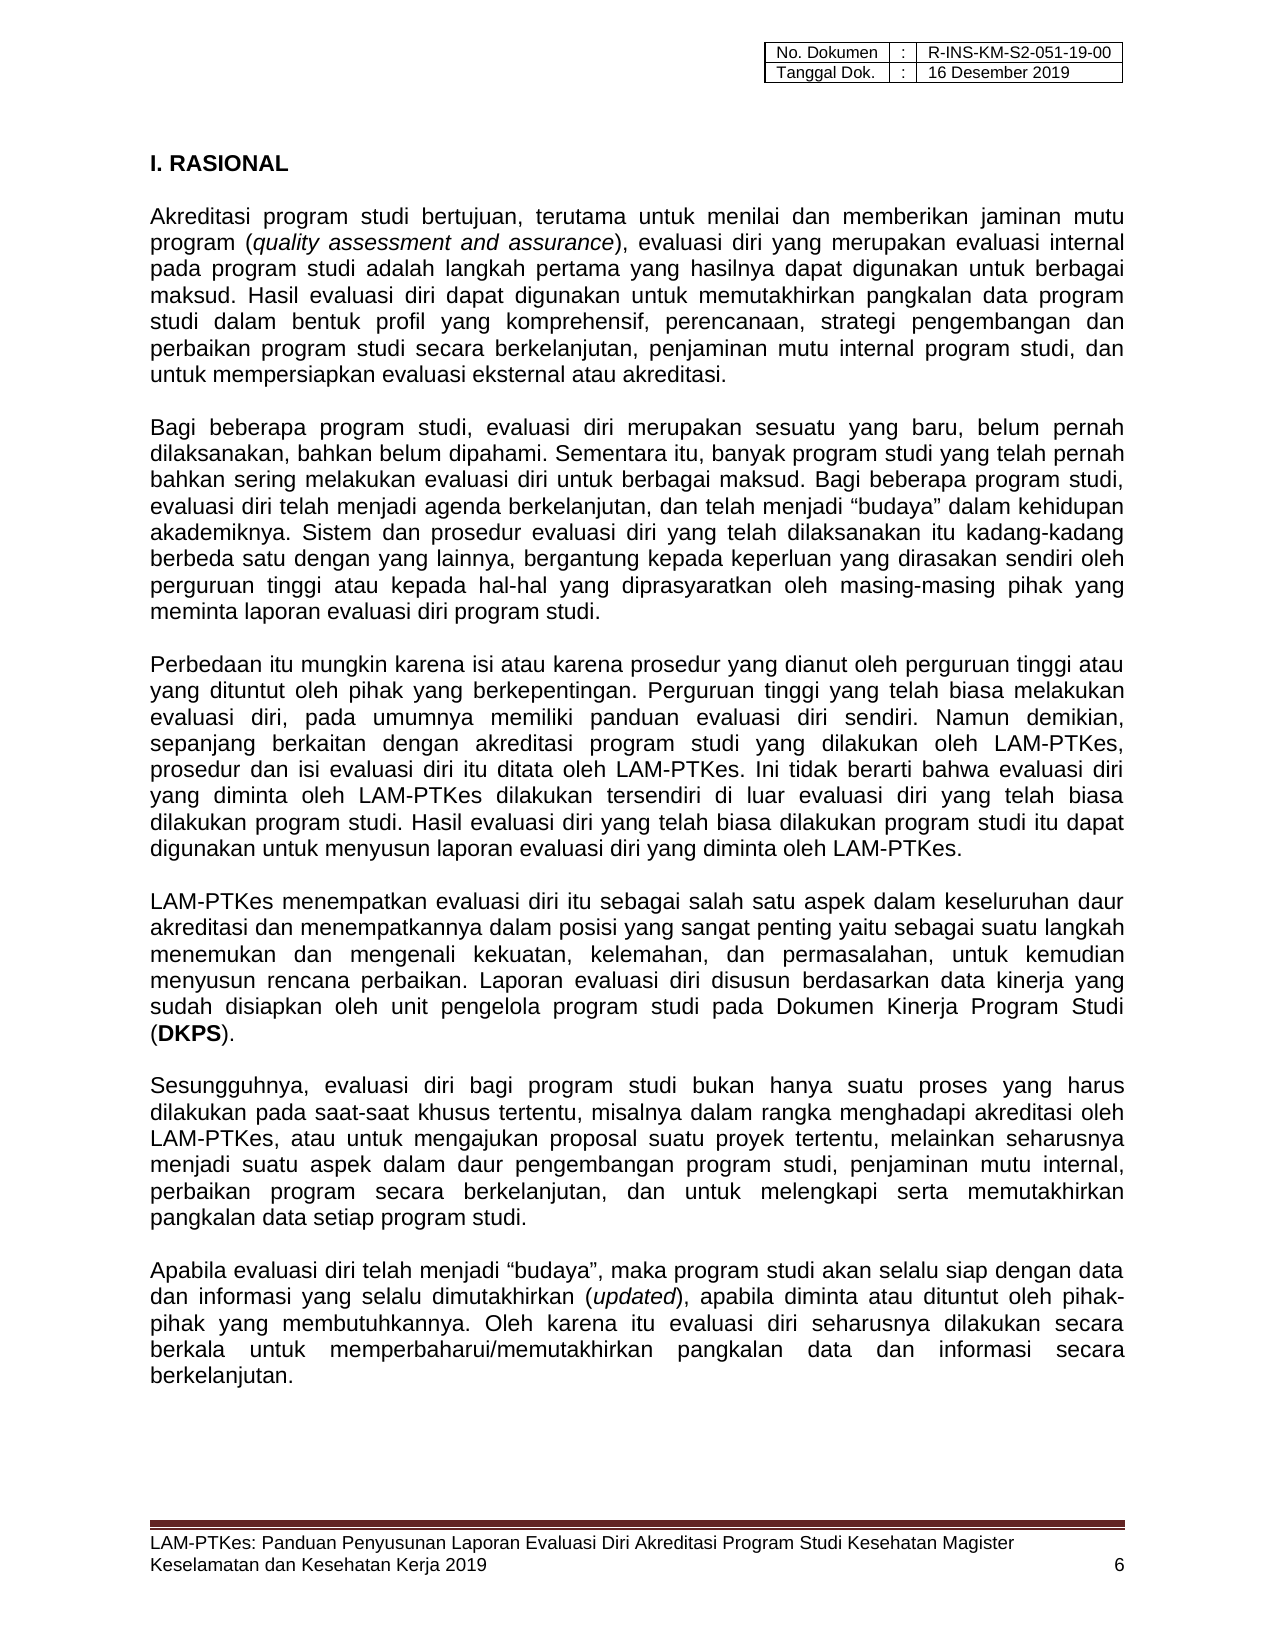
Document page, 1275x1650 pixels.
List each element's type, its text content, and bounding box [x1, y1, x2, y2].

text Apabila evaluasi diri telah menjadi “budaya”, maka program studi akan selalu siap dengan data dan informasi yang selalu dimutakhirkan (updated), apabila diminta atau dituntut oleh pihak-pihak yang membutuhkannya. Oleh karena itu evaluasi diri seharusnya dilakukan secara berkala untuk memperbaharui/memutakhirkan pangkalan data dan informasi secara berkelanjutan. [150, 1257, 1125, 1389]
subtitle I. RASIONAL [150, 150, 1125, 176]
text Bagi beberapa program studi, evaluasi diri merupakan sesuatu yang baru, belum pernah dilaksanakan, bahkan belum dipahami. Sementara itu, banyak program studi yang telah pernah bahkan sering melakukan evaluasi diri untuk berbagai maksud. Bagi beberapa program studi, evaluasi diri telah menjadi agenda berkelanjutan, dan telah menjadi “budaya” dalam kehidupan akademiknya. Sistem dan prosedur evaluasi diri yang telah dilaksanakan itu kadang-kadang berbeda satu dengan yang lainnya, bergantung kepada keperluan yang dirasakan sendiri oleh perguruan tinggi atau kepada hal-hal yang diprasyaratkan oleh masing-masing pihak yang meminta laporan evaluasi diri program studi. [150, 413, 1125, 624]
text LAM-PTKes menempatkan evaluasi diri itu sebagai salah satu aspek dalam keseluruhan daur akreditasi dan menempatkannya dalam posisi yang sangat penting yaitu sebagai suatu langkah menemukan dan mengenali kekuatan, kelemahan, dan permasalahan, untuk kemudian menyusun rencana perbaikan. Laporan evaluasi diri disusun berdasarkan data kinerja yang sudah disiapkan oleh unit pengelola program studi pada Dokumen Kinerja Program Studi (DKPS). [150, 888, 1125, 1046]
text Akreditasi program studi bertujuan, terutama untuk menilai dan memberikan jaminan mutu program (quality assessment and assurance), evaluasi diri yang merupakan evaluasi internal pada program studi adalah langkah pertama yang hasilnya dapat digunakan untuk berbagai maksud. Hasil evaluasi diri dapat digunakan untuk memutakhirkan pangkalan data program studi dalam bentuk profil yang komprehensif, perencanaan, strategi pengembangan dan perbaikan program studi secara berkelanjutan, penjaminan mutu internal program studi, dan untuk mempersiapkan evaluasi eksternal atau akreditasi. [150, 203, 1125, 387]
text Perbedaan itu mungkin karena isi atau karena prosedur yang dianut oleh perguruan tinggi atau yang dituntut oleh pihak yang berkepentingan. Perguruan tinggi yang telah biasa melakukan evaluasi diri, pada umumnya memiliki panduan evaluasi diri sendiri. Namun demikian, sepanjang berkaitan dengan akreditasi program studi yang dilakukan oleh LAM-PTKes, prosedur dan isi evaluasi diri itu ditata oleh LAM-PTKes. Ini tidak berarti bahwa evaluasi diri yang diminta oleh LAM-PTKes dilakukan tersendiri di luar evaluasi diri yang telah biasa dilakukan program studi. Hasil evaluasi diri yang telah biasa dilakukan program studi itu dapat digunakan untuk menyusun laporan evaluasi diri yang diminta oleh LAM-PTKes. [150, 651, 1125, 862]
text Sesungguhnya, evaluasi diri bagi program studi bukan hanya suatu proses yang harus dilakukan pada saat-saat khusus tertentu, misalnya dalam rangka menghadapi akreditasi oleh LAM-PTKes, atau untuk mengajukan proposal suatu proyek tertentu, melainkan seharusnya menjadi suatu aspek dalam daur pengembangan program studi, penjaminan mutu internal, perbaikan program secara berkelanjutan, dan untuk melengkapi serta memutakhirkan pangkalan data setiap program studi. [150, 1072, 1125, 1231]
